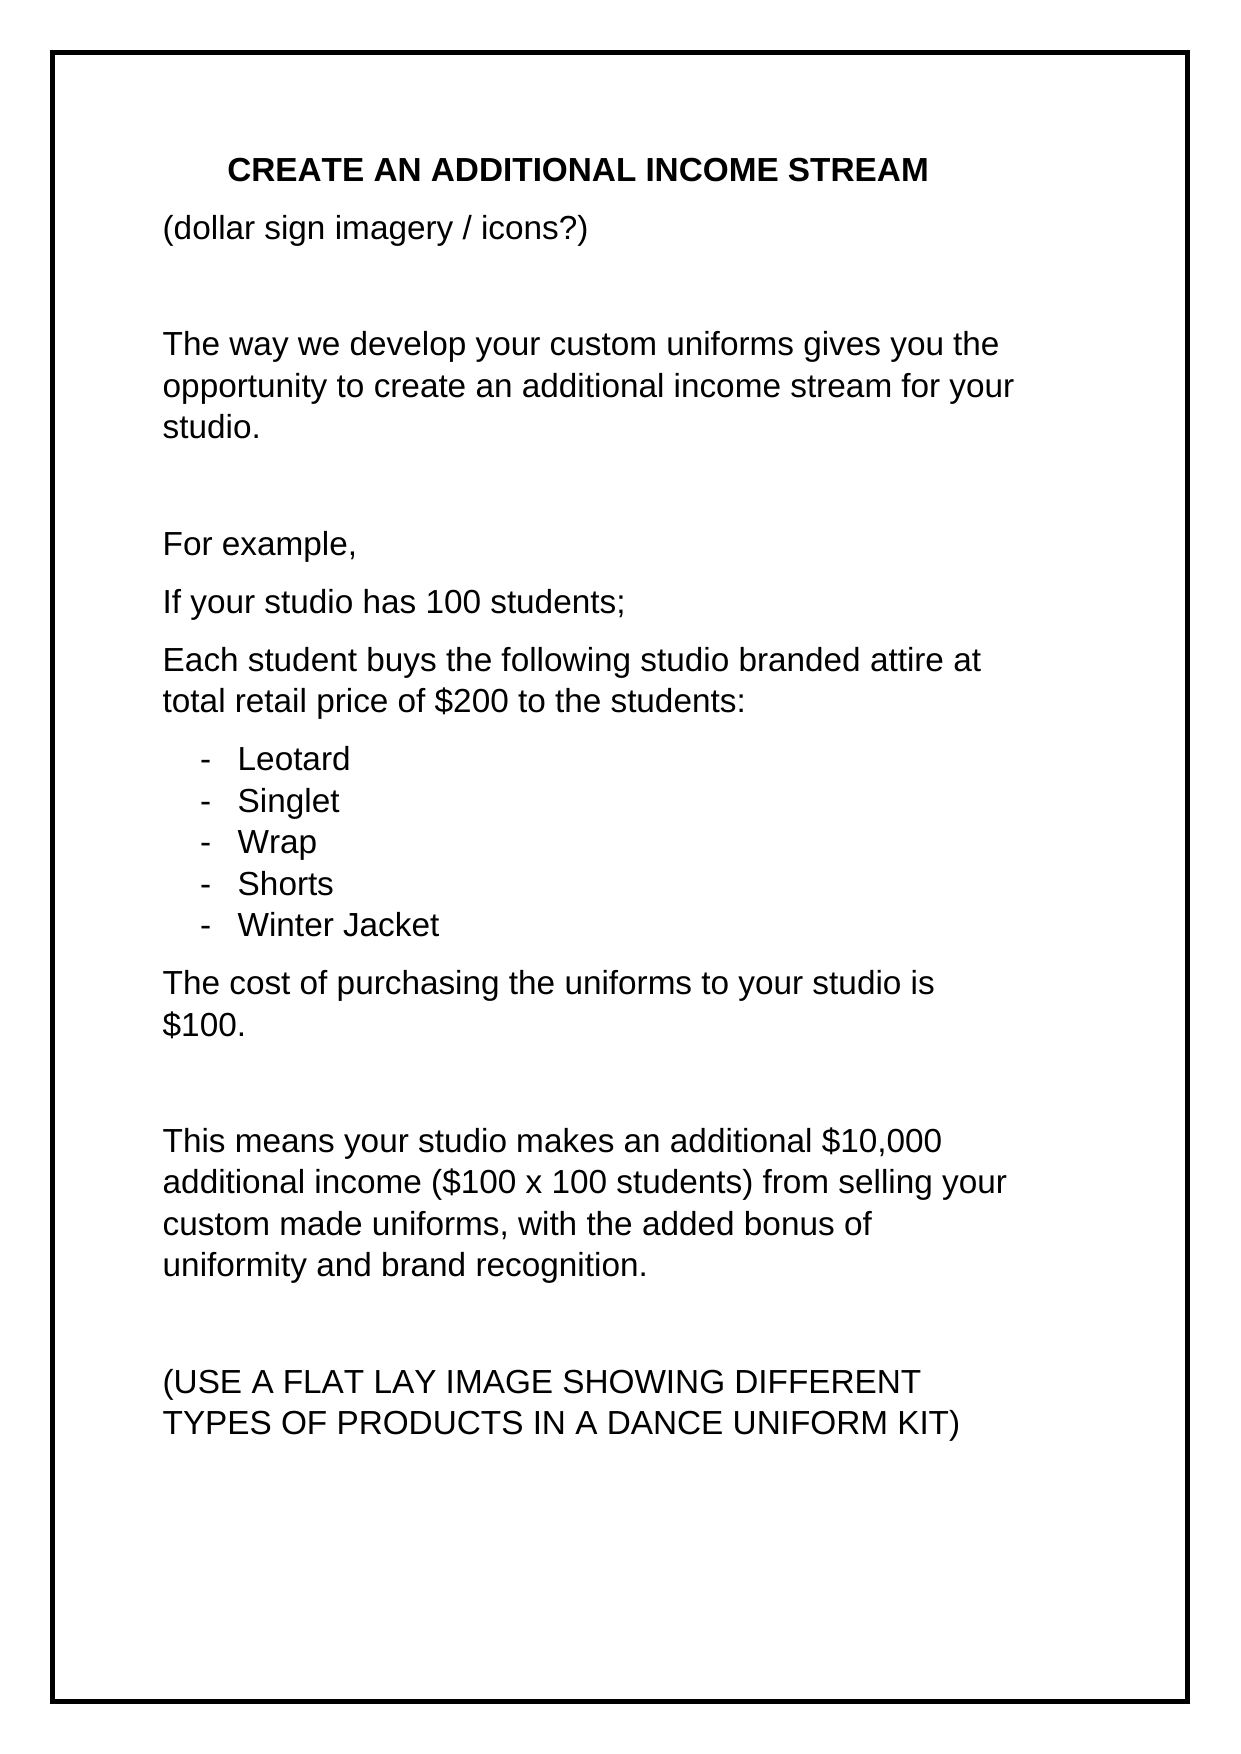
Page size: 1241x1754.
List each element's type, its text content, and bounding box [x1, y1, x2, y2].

text The way we develop your custom uniforms gives you the opportunity to create an additional income stream for your studio. [162, 324, 1019, 446]
text This means your studio makes an additional $10,000 additional income ($100 x 100 students) from selling your custom made uniforms, with the added bonus of uniformity and brand recognition. [162, 1121, 1019, 1284]
list Singlet [200, 781, 1019, 819]
text (dollar sign imagery / icons?) [162, 208, 1019, 247]
list Leotard [200, 739, 1019, 778]
text (USE A FLAT LAY IMAGE SHOWING DIFFERENT TYPES OF PRODUCTS IN A DANCE UNIFORM KIT) [162, 1362, 1019, 1442]
text The cost of purchasing the uniforms to your studio is $100. [162, 963, 1019, 1043]
list Winter Jacket [200, 905, 1019, 944]
text CREATE AN ADDITIONAL INCOME STREAM [162, 150, 1019, 188]
list Wrap [200, 822, 1019, 861]
text Each student buys the following studio branded attire at total retail price of $200 to the students: [162, 640, 1019, 720]
text For example, [162, 523, 1019, 562]
list Shorts [200, 864, 1019, 902]
text If your studio has 100 students; [162, 582, 1019, 620]
